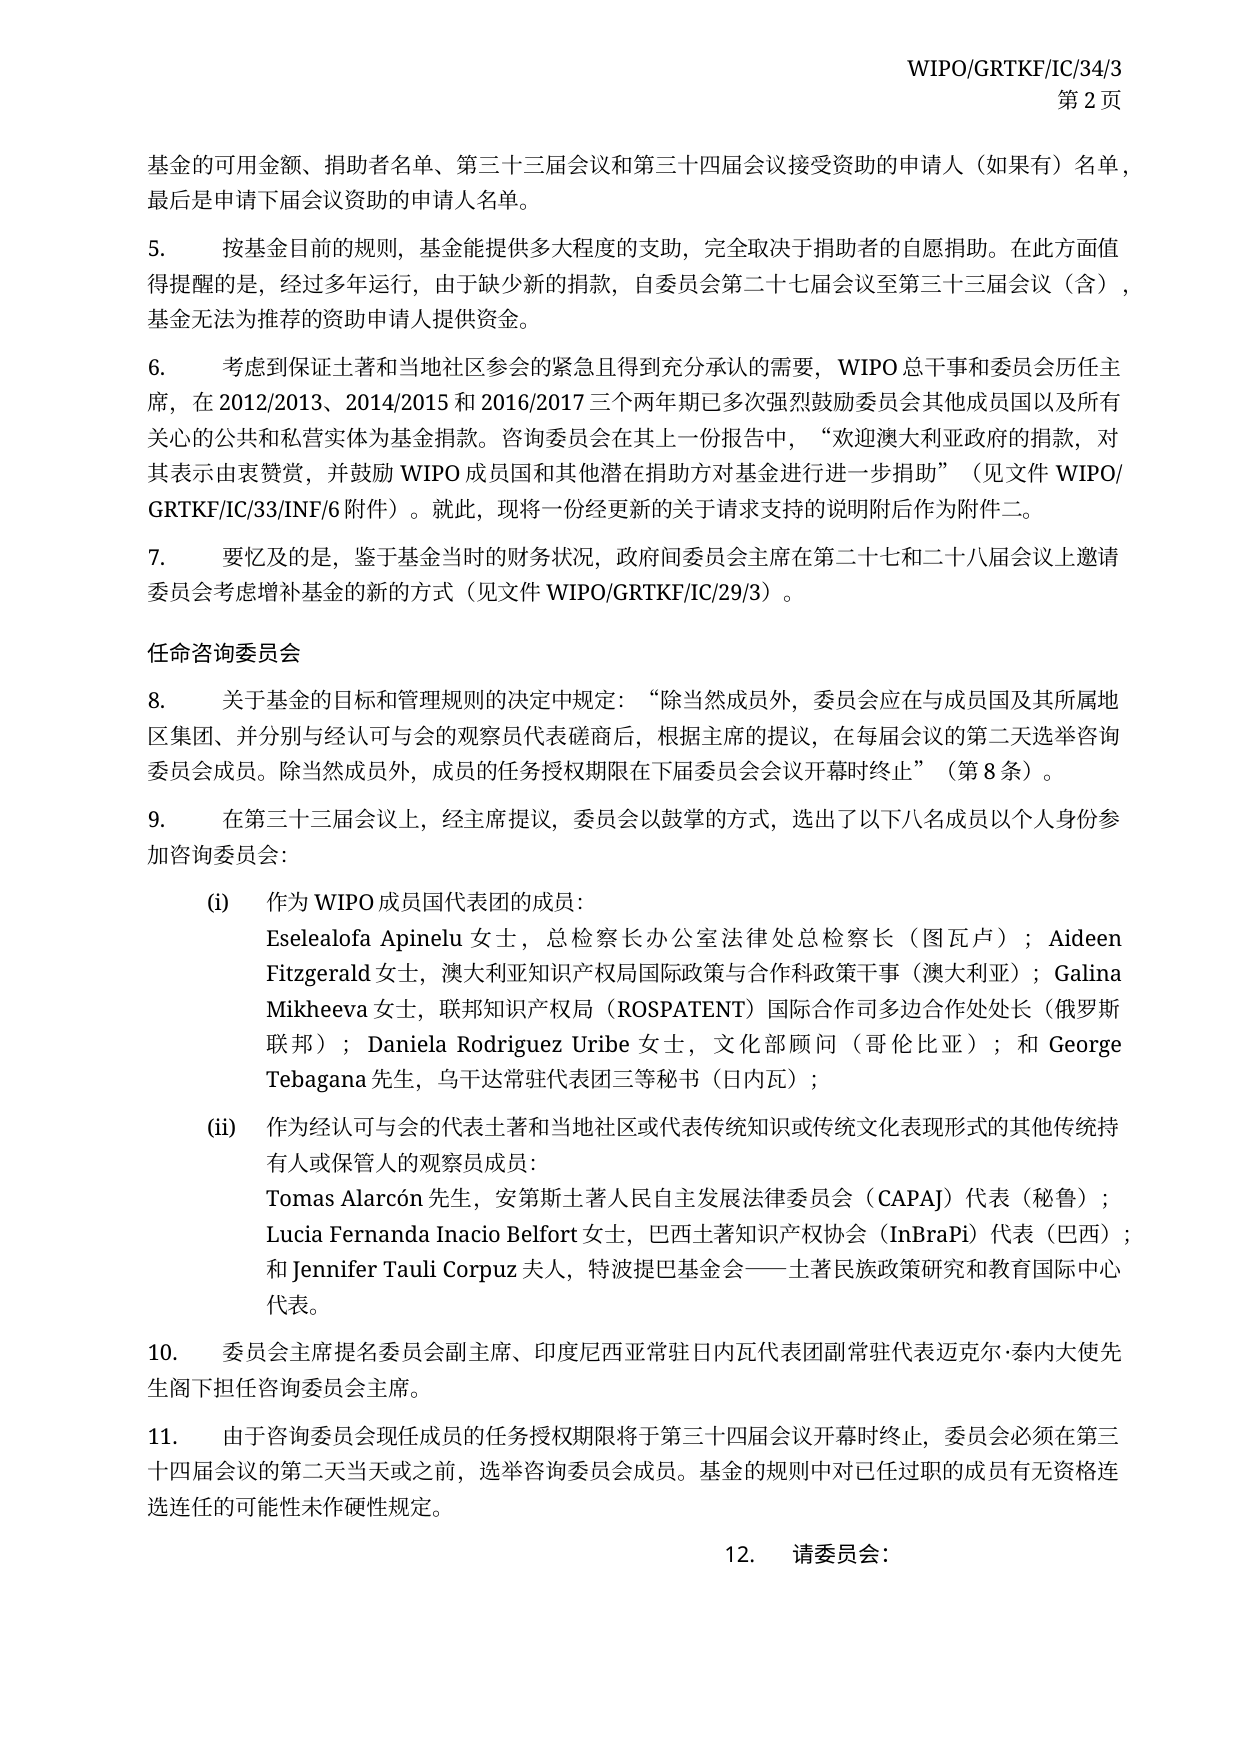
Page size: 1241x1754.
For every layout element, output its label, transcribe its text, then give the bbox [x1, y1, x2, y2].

list 按基金目前的规则，基金能提供多大程度的支助，完全取决于捐助者的自愿捐助。在此方面值得提醒的是，经过多年运行，由于缺少新的捐款，自委员会第二十七届会议至第三十三届会议（含），基金无法为推荐的资助申请人提供资金。 [148, 228, 1122, 334]
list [148, 144, 1122, 215]
list 在第三十三届会议上，经主席提议，委员会以鼓掌的方式，选出了以下八名成员以个人身份参加咨询委员会： [148, 798, 1122, 869]
list 作为经认可与会的代表土著和当地社区或代表传统知识或传统文化表现形式的其他传统持有人或保管人的观察员成员： Tomas Alarcón先生，安第斯土著人民自主发展法律委员会（CAPAJ）代表（秘鲁）；Lucia Fernanda Inacio Belfort女士，巴西土著知识产权协会（InBraPi）代表（巴西）；和Jennifer Tauli Corpuz夫人，特波提巴基金会——土著民族政策研究和教育国际中心代表。 [207, 1107, 1122, 1319]
list 考虑到保证土著和当地社区参会的紧急且得到充分承认的需要，WIPO总干事和委员会历任主席，在2012/2013、2014/2015和2016/2017三个两年期已多次强烈鼓励委员会其他成员国以及所有关心的公共和私营实体为基金捐款。咨询委员会在其上一份报告中，“欢迎澳大利亚政府的捐款，对其表示由衷赞赏，并鼓励WIPO成员国和其他潜在捐助方对基金进行进一步捐助”（见文件WIPO/GRTKF/IC/33/INF/6附件）。就此，现将一份经更新的关于请求支持的说明附后作为附件二。 [148, 346, 1122, 523]
list 关于基金的目标和管理规则的决定中规定：“除当然成员外，委员会应在与成员国及其所属地区集团、并分别与经认可与会的观察员代表磋商后，根据主席的提议，在每届会议的第二天选举咨询委员会成员。除当然成员外，成员的任务授权期限在下届委员会会议开幕时终止”（第8条）。 [148, 680, 1122, 786]
list 委员会主席提名委员会副主席、印度尼西亚常驻日内瓦代表团副常驻代表迈克尔·泰内大使先生阁下担任咨询委员会主席。 [148, 1332, 1122, 1403]
text 12. 请委员会： [724, 1534, 1122, 1569]
list 作为WIPO成员国代表团的成员： Eselealofa Apinelu女士，总检察长办公室法律处总检察长（图瓦卢）；Aideen Fitzgerald女士，澳大利亚知识产权局国际政策与合作科政策干事（澳大利亚）；Galina Mikheeva女士，联邦知识产权局（ROSPATENT）国际合作司多边合作处处长（俄罗斯联邦）；Daniela Rodriguez Uribe女士，文化部顾问（哥伦比亚）；和George Tebagana先生，乌干达常驻代表团三等秘书（日内瓦）； [207, 882, 1122, 1094]
list 由于咨询委员会现任成员的任务授权期限将于第三十四届会议开幕时终止，委员会必须在第三十四届会议的第二天当天或之前，选举咨询委员会成员。基金的规则中对已任过职的成员有无资格连选连任的可能性未作硬性规定。 [148, 1415, 1122, 1521]
list 要忆及的是，鉴于基金当时的财务状况，政府间委员会主席在第二十七和二十八届会议上邀请委员会考虑增补基金的新的方式（见文件WIPO/GRTKF/IC/29/3）。 [148, 536, 1122, 607]
text 任命咨询委员会 [148, 632, 1122, 667]
